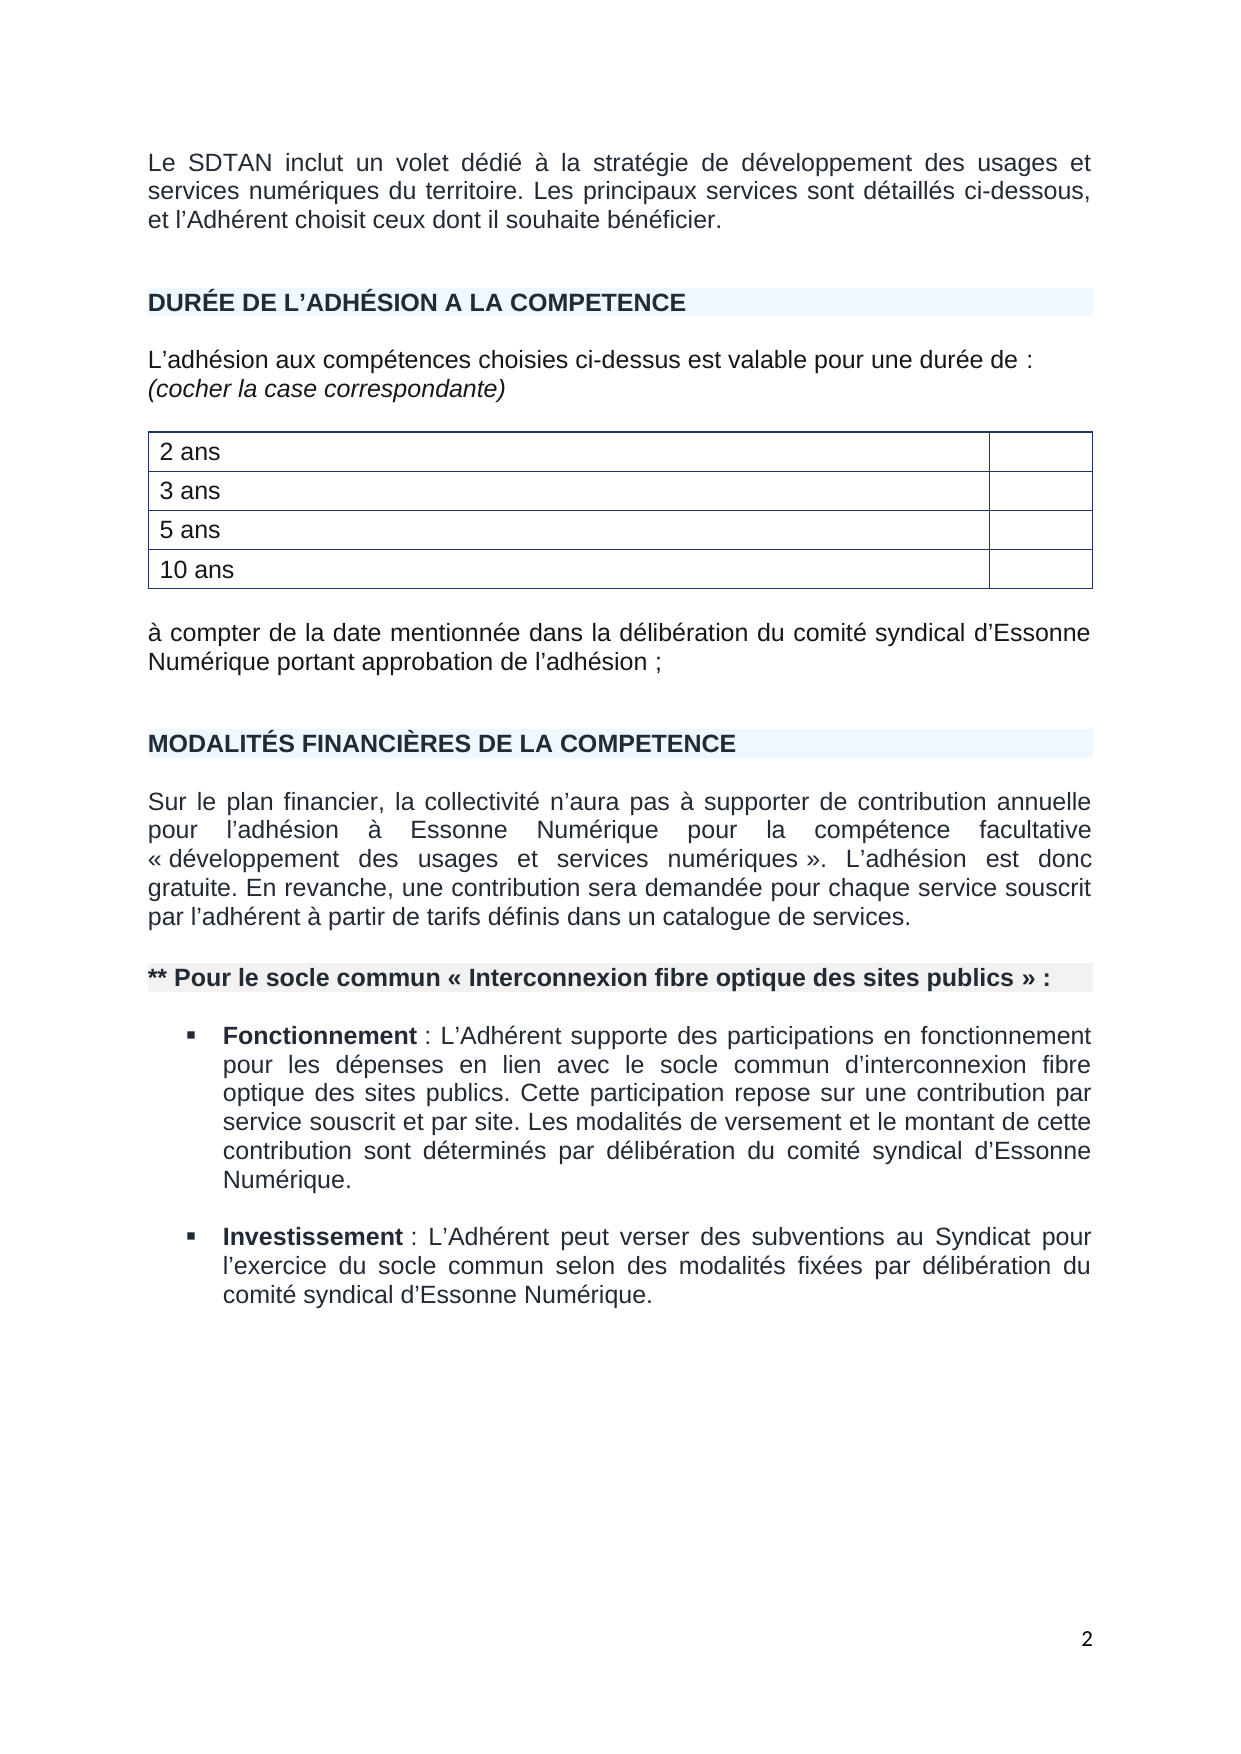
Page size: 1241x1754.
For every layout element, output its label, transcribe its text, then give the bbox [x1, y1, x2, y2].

text Sur le plan financier, la collectivité n’aura pas à supporter de contribution annuelle pour l’adhésion à Essonne Numérique pour la compétence facultative « développement des usages et services numériques ». L’adhésion est donc gratuite. En revanche, une contribution sera demandée pour chaque service souscrit par l’adhérent à partir de tarifs définis dans un catalogue de services. [148, 787, 1093, 930]
table_cell 3 ans [149, 472, 989, 510]
text L’adhésion aux compétences choisies ci-dessus est valable pour une durée de : [148, 345, 1093, 374]
table_cell [990, 550, 1092, 588]
list Fonctionnement : L’Adhérent supporte des participations en fonctionnement pour les dépenses en lien avec le socle commun d’interconnexion fibre optique des sites publics. Cette participation repose sur une contribution par service souscrit et par site. Les modalités de versement et le montant de cette contribution sont déterminés par délibération du comité syndical d’Essonne Numérique. [185, 1021, 1093, 1193]
table_header 2 ans [149, 433, 989, 471]
table_cell 10 ans [149, 550, 989, 588]
subtitle MODALITÉS FINANCIÈRES DE LA COMPETENCE [148, 729, 1093, 758]
text Le SDTAN inclut un volet dédié à la stratégie de développement des usages et services numériques du territoire. Les principaux services sont détaillés ci-dessous, et l’Adhérent choisit ceux dont il souhaite bénéficier. [148, 148, 1093, 234]
table_header [990, 433, 1092, 471]
table_cell 5 ans [149, 511, 989, 549]
table_cell [990, 472, 1092, 510]
text (cocher la case correspondante) [148, 374, 1093, 403]
subtitle ** Pour le socle commun « Interconnexion fibre optique des sites publics » : [148, 963, 1093, 992]
subtitle DURÉE DE L’ADHÉSION A LA COMPETENCE [148, 288, 1093, 316]
table_cell [990, 511, 1092, 549]
text à compter de la date mentionnée dans la délibération du comité syndical d’Essonne Numérique portant approbation de l’adhésion ; [148, 618, 1093, 675]
list Investissement : L’Adhérent peut verser des subventions au Syndicat pour l’exercice du socle commun selon des modalités fixées par délibération du comité syndical d’Essonne Numérique. [185, 1222, 1093, 1308]
